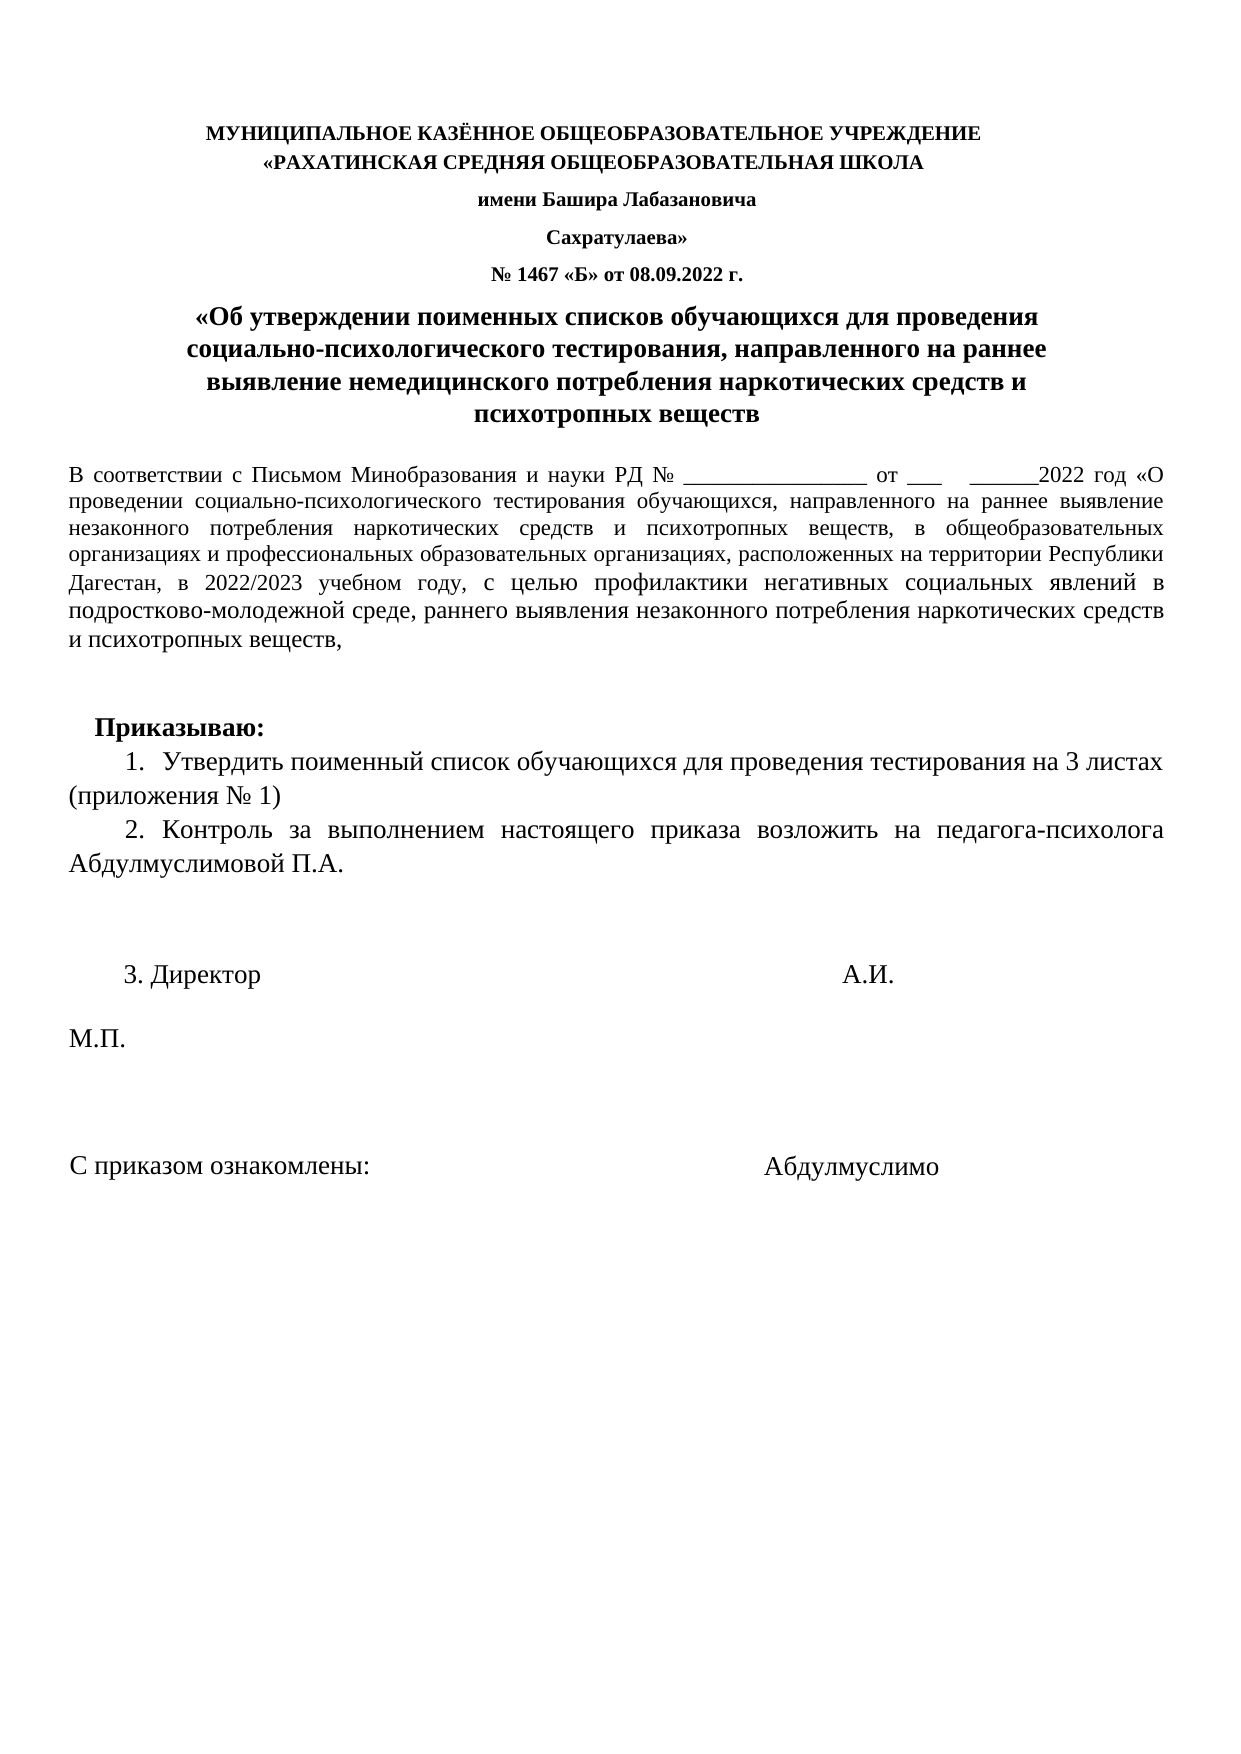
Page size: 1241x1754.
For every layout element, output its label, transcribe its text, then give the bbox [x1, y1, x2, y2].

text Приказываю: [68, 711, 1165, 742]
text № 1467 «Б» от 08.09.2022 г. [68, 262, 1165, 286]
text МУНИЦИПАЛЬНОЕ КАЗЁННОЕ ОБЩЕОБРАЗОВАТЕЛЬНОЕ УЧРЕЖДЕНИЕ «РАХАТИНСКАЯ СРЕДНЯЯ ОБЩЕОБРАЗОВАТЕЛЬНАЯ ШКОЛА [68, 121, 1165, 174]
text «Об утверждении поименных списков обучающихся для проведения социально-психологического тестирования, направленного на раннее выявление немедицинского потребления наркотических средств и психотропных веществ [68, 299, 1165, 428]
text В соответствии с Письмом Минобразования и науки РД № ________________ от ___ ______2022 год «О проведении социально-психологического тестирования обучающихся, направленного на раннее выявление незаконного потребления наркотических средств и психотропных веществ, в общеобразовательных организациях и профессиональных образовательных организациях, расположенных на территории Республики Дагестан, в 2022/2023 учебном году, с целью профилактики негативных социальных явлений в подростково-молодежной среде, раннего выявления незаконного потребления наркотических средств и психотропных веществ, [68, 461, 1165, 653]
list Контроль за выполнением настоящего приказа возложить на педагога-психолога Абдулмуслимовой П.А. [68, 813, 1165, 878]
list Утвердить поименный список обучающихся для проведения тестирования на 3 листах (приложения № 1) [68, 745, 1165, 810]
text имени Башира Лабазановича [68, 187, 1165, 211]
text Сахратулаева» [68, 225, 1165, 249]
